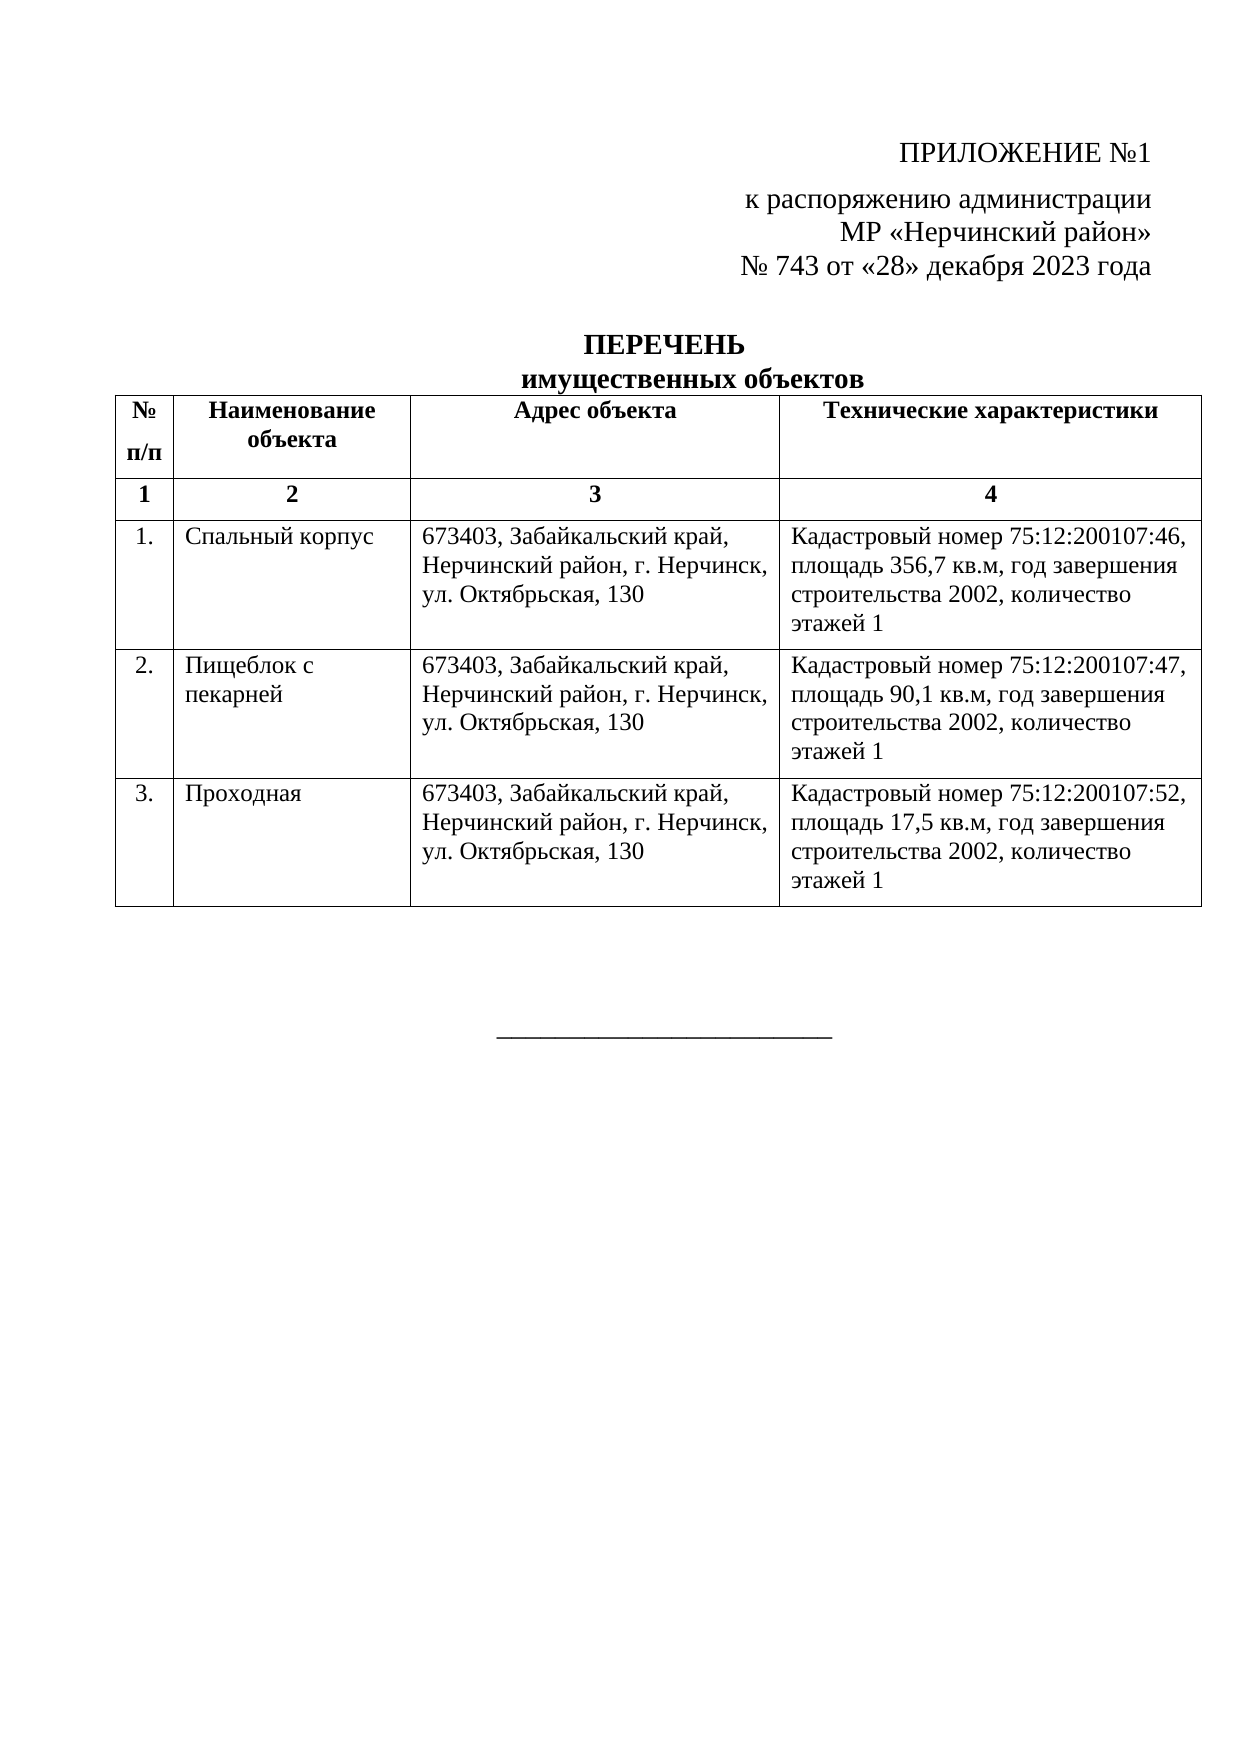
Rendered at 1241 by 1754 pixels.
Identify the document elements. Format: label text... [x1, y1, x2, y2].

table_cell 2. [116, 650, 173, 777]
table_cell 673403, Забайкальский край, Нерчинский район, г. Нерчинск, ул. Октябрьская, 130 [411, 779, 779, 906]
table_header № п/п [116, 396, 173, 478]
text МР «Нерчинский район» [177, 214, 1152, 248]
table_cell 673403, Забайкальский край, Нерчинский район, г. Нерчинск, ул. Октябрьская, 130 [411, 521, 779, 649]
table_header Адрес объекта [411, 396, 779, 478]
table_header Наименование объекта [174, 396, 410, 478]
text № 743 от «28» декабря 2023 года [177, 248, 1152, 281]
table_cell Спальный корпус [174, 521, 410, 649]
text _______________________ [177, 1008, 1152, 1041]
table_cell 673403, Забайкальский край, Нерчинский район, г. Нерчинск, ул. Октябрьская, 130 [411, 650, 779, 777]
table_cell 1. [116, 521, 173, 649]
table_cell 3. [116, 779, 173, 906]
table_header Технические характеристики [780, 396, 1201, 478]
table_cell Кадастровый номер 75:12:200107:46, площадь 356,7 кв.м, год завершения строительства 2002, количество этажей 1 [780, 521, 1201, 649]
table_cell 2 [174, 479, 410, 520]
table_cell Пищеблок с пекарней [174, 650, 410, 777]
text ПРИЛОЖЕНИЕ №1 [177, 135, 1152, 168]
text имущественных объектов [177, 361, 1152, 394]
text ПЕРЕЧЕНЬ [177, 327, 1152, 361]
table_cell Кадастровый номер 75:12:200107:47, площадь 90,1 кв.м, год завершения строительства 2002, количество этажей 1 [780, 650, 1201, 777]
table_cell Кадастровый номер 75:12:200107:52, площадь 17,5 кв.м, год завершения строительства 2002, количество этажей 1 [780, 779, 1201, 906]
table_cell Проходная [174, 779, 410, 906]
table_cell 3 [411, 479, 779, 520]
table_cell 4 [780, 479, 1201, 520]
text к распоряжению администрации [177, 181, 1152, 214]
table_cell 1 [116, 479, 173, 520]
